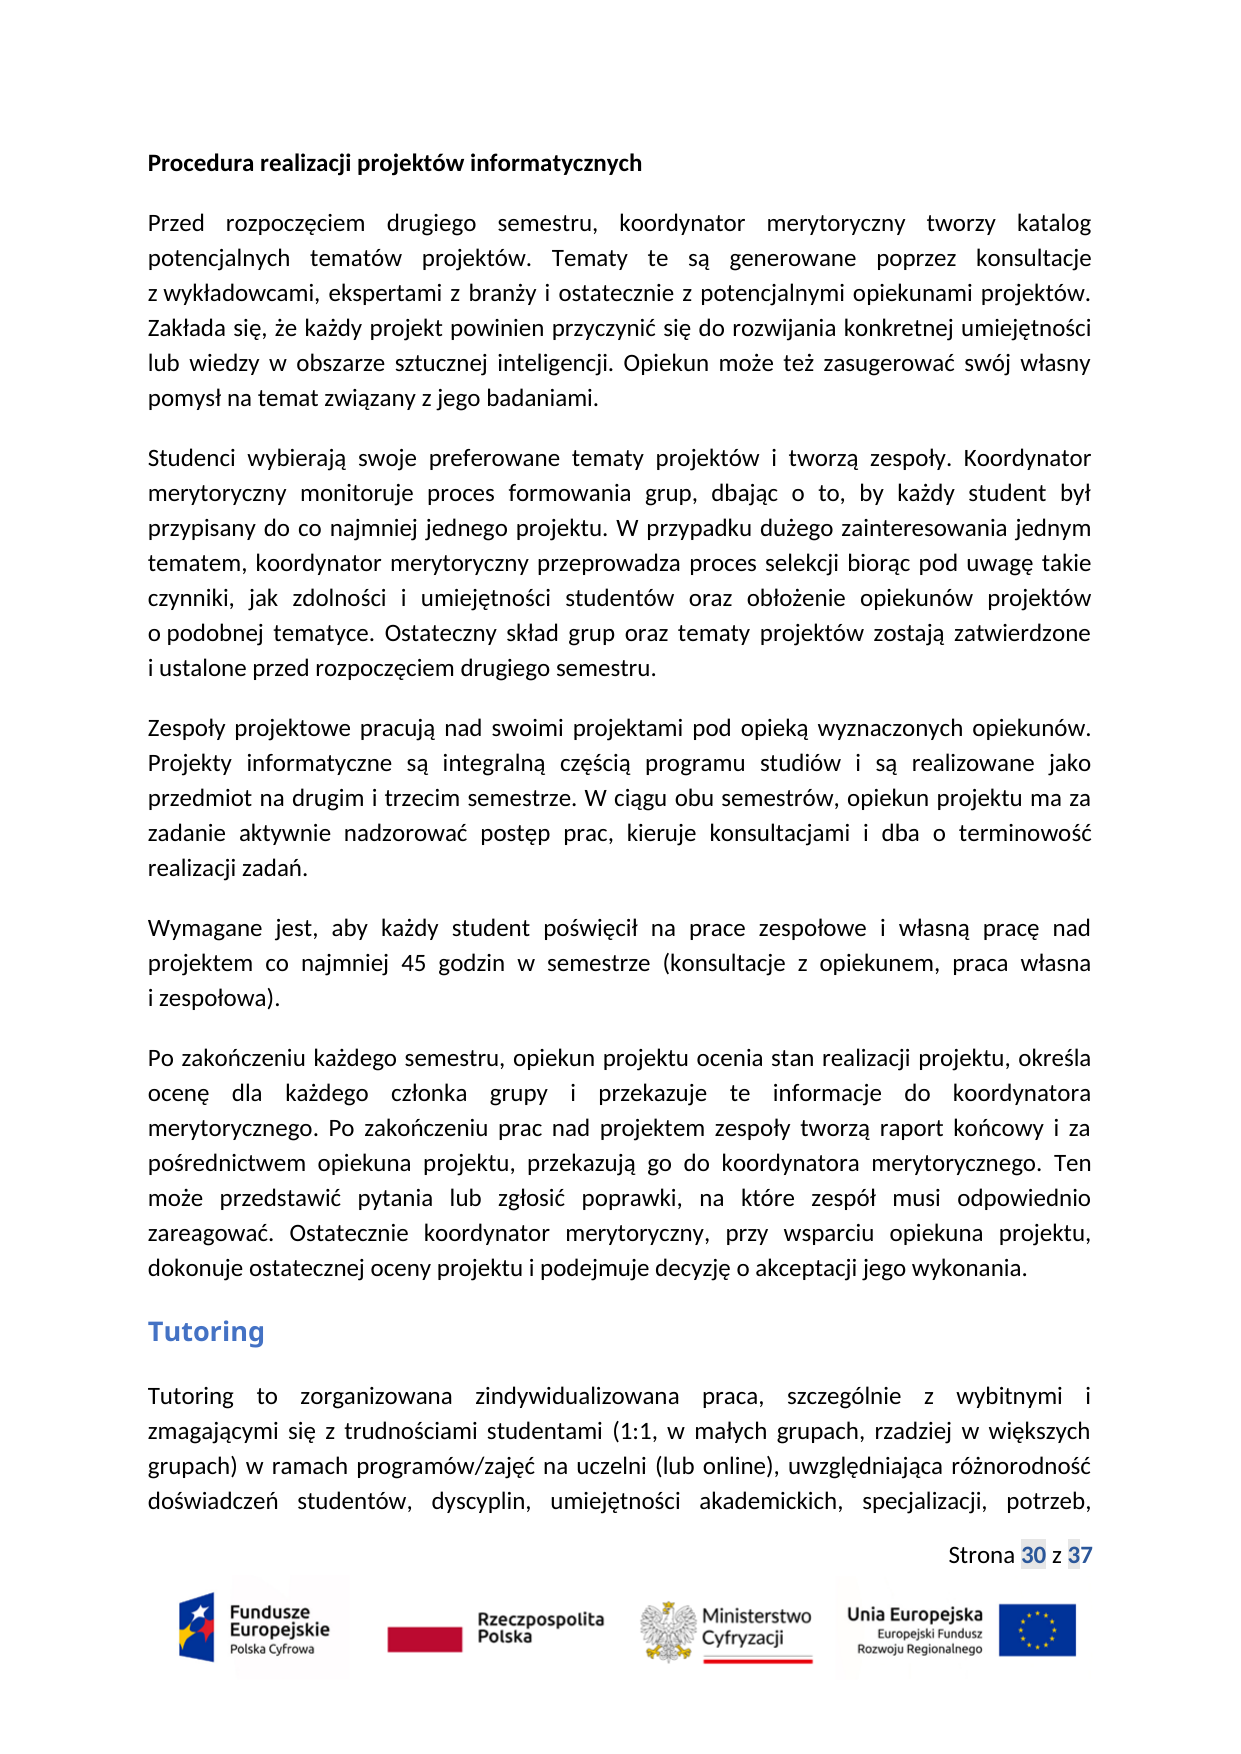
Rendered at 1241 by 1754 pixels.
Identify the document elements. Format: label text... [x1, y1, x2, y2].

text Po zakończeniu każdego semestru, opiekun projektu ocenia stan realizacji projektu, określa ocenę dla każdego członka grupy i przekazuje te informacje do koordynatora merytorycznego. Po zakończeniu prac nad projektem zespoły tworzą raport końcowy i za pośrednictwem opiekuna projektu, przekazują go do koordynatora merytorycznego. Ten może przedstawić pytania lub zgłosić poprawki, na które zespół musi odpowiednio zareagować. Ostatecznie koordynator merytoryczny, przy wsparciu opiekuna projektu, dokonuje ostatecznej oceny projektu i podejmuje decyzję o akceptacji jego wykonania. [148, 1043, 1093, 1283]
subtitle Tutoring [148, 1313, 1093, 1349]
text Przed rozpoczęciem drugiego semestru, koordynator merytoryczny tworzy katalog potencjalnych tematów projektów. Tematy te są generowane poprzez konsultacje z wykładowcami, ekspertami z branży i ostatecznie z potencjalnymi opiekunami projektów. Zakłada się, że każdy projekt powinien przyczynić się do rozwijania konkretnej umiejętności lub wiedzy w obszarze sztucznej inteligencji. Opiekun może też zasugerować swój własny pomysł na temat związany z jego badaniami. [148, 208, 1093, 413]
text Zespoły projektowe pracują nad swoimi projektami pod opieką wyznaczonych opiekunów. Projekty informatyczne są integralną częścią programu studiów i są realizowane jako przedmiot na drugim i trzecim semestrze. W ciągu obu semestrów, opiekun projektu ma za zadanie aktywnie nadzorować postęp prac, kieruje konsultacjami i dba o terminowość realizacji zadań. [148, 713, 1093, 883]
text Procedura realizacji projektów informatycznych [148, 148, 1093, 178]
text Studenci wybierają swoje preferowane tematy projektów i tworzą zespoły. Koordynator merytoryczny monitoruje proces formowania grup, dbając o to, by każdy student był przypisany do co najmniej jednego projektu. W przypadku dużego zainteresowania jednym tematem, koordynator merytoryczny przeprowadza proces selekcji biorąc pod uwagę takie czynniki, jak zdolności i umiejętności studentów oraz obłożenie opiekunów projektów o podobnej tematyce. Ostateczny skład grup oraz tematy projektów zostają zatwierdzone i ustalone przed rozpoczęciem drugiego semestru. [148, 443, 1093, 683]
picture [147, 1569, 1093, 1681]
text Wymagane jest, aby każdy student poświęcił na prace zespołowe i własną pracę nad projektem co najmniej 45 godzin w semestrze (konsultacje z opiekunem, praca własna i zespołowa). [148, 913, 1093, 1013]
